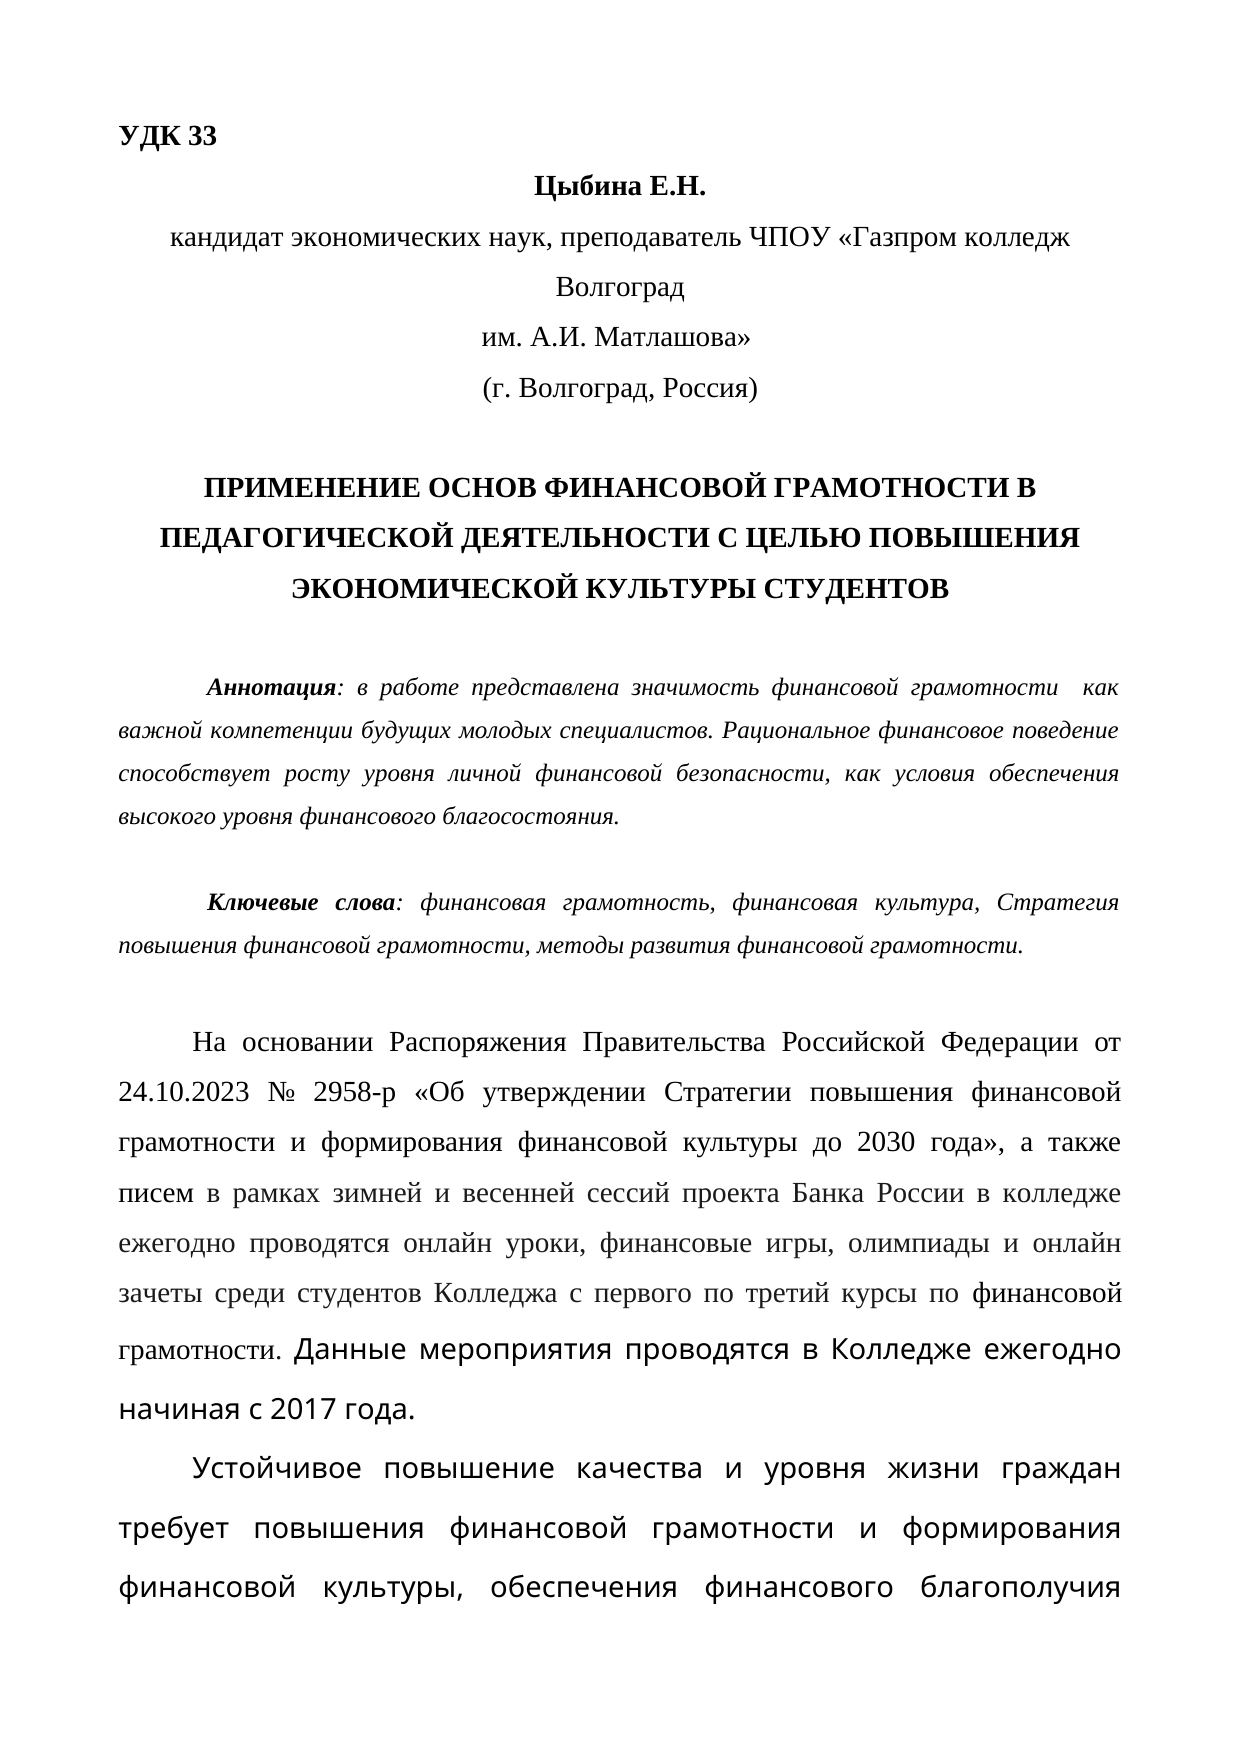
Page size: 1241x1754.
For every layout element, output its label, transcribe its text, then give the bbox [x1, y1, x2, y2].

text Ключевые слова: финансовая грамотность, финансовая культура, Стратегия повышения финансовой грамотности, методы развития финансовой грамотности. [118, 887, 1122, 959]
text Цыбина Е.Н. кандидат экономических наук, преподаватель ЧПОУ «Газпром колледж Волгоград [118, 168, 1122, 303]
text им. А.И. Матлашова» (г. Волгоград, Россия) ПРИМЕНЕНИЕ ОСНОВ ФИНАНСОВОЙ ГРАМОТНОСТИ В ПЕДАГОГИЧЕСКОЙ ДЕЯТЕЛЬНОСТИ С ЦЕЛЬЮ ПОВЫШЕНИЯ ЭКОНОМИЧЕСКОЙ КУЛЬТУРЫ СТУДЕНТОВ [118, 319, 1122, 604]
text На основании Распоряжения Правительства Российской Федерации от 24.10.2023 № 2958-р «Об утверждении Стратегии повышения финансовой грамотности и формирования финансовой культуры до 2030 года», а также писем в рамках зимней и весенней сессий проекта Банка России в колледже ежегодно проводятся онлайн уроки, финансовые игры, олимпиады и онлайн зачеты среди студентов Колледжа с первого по третий курсы по финансовой грамотности. Данные мероприятия проводятся в Колледже ежегодно начиная с 2017 года. [118, 1024, 1122, 1428]
text УДК 33 [118, 118, 1122, 152]
text Аннотация: в работе представлена значимость финансовой грамотности как важной компетенции будущих молодых специалистов. Рациональное финансовое поведение способствует росту уровня личной финансовой безопасности, как условия обеспечения высокого уровня финансового благосостояния. [118, 672, 1122, 830]
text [118, 1448, 1122, 1606]
